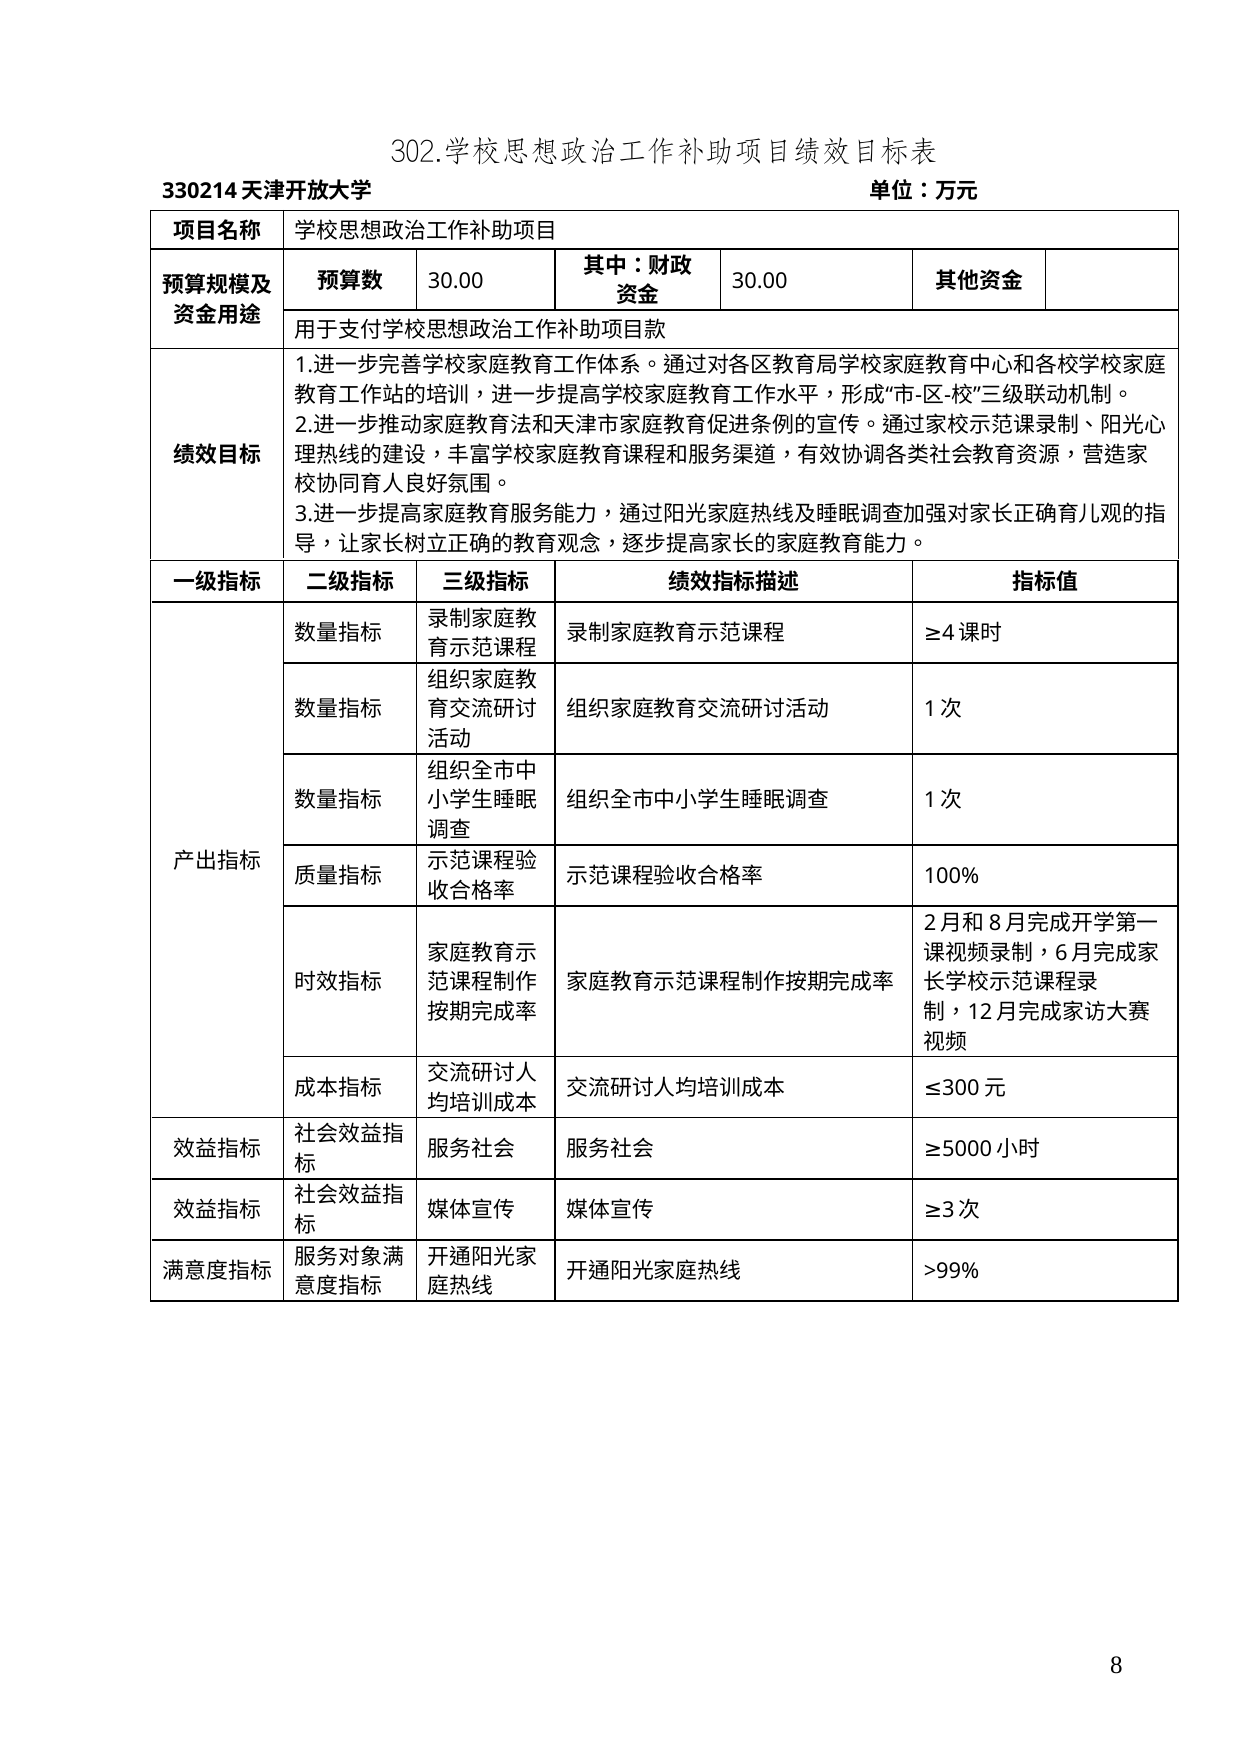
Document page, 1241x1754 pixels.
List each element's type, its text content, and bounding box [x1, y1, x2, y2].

table_cell 其他资金 [913, 250, 1045, 309]
table_cell 30.00 [417, 250, 554, 309]
table_header 一级指标 [151, 561, 283, 601]
table_header 330214天津开放大学 单位：万元 [151, 170, 1178, 210]
table_header 绩效指标描述 [556, 561, 912, 601]
table_cell 用于支付学校思想政治工作补助项目款 [284, 311, 1178, 348]
table_cell 1.进一步完善学校家庭教育工作体系。通过对各区教育局学校家庭教育中心和各校学校家庭教育工作站的培训，进一步提高学校家庭教育工作水平，形成“市-区-校”三级联动机制。 2.进一步推动家庭教育法和天津市家庭教育促进条例的宣传。通过家校示范课录制、阳光心理热线的建设，丰富学校家庭教育课程和服务渠道，有效协调各类社会教育资源，营造家校协同育人良好氛围。 3.进一步提高家庭教育服务能力，通过阳光家庭热线及睡眠调查加强对家长正确育儿观的指导，让家长树立正确的教育观念，逐步提高家长的家庭教育能力。 [284, 349, 1178, 558]
table_cell 项目名称 [151, 211, 283, 248]
table_cell 媒体宣传 [417, 1180, 554, 1239]
table_cell 100% [913, 846, 1177, 905]
table_cell ≤300元 [913, 1057, 1177, 1117]
table_cell ≥4课时 [913, 603, 1177, 662]
table_cell 效益指标 [151, 1118, 283, 1178]
table_cell 组织家庭教育交流研讨活动 [556, 664, 912, 753]
table_cell 30.00 [721, 250, 912, 309]
table_cell ≥5000小时 [913, 1118, 1177, 1178]
table_cell 组织全市中小学生睡眠调查 [417, 755, 554, 844]
table_cell 绩效目标 [151, 349, 283, 558]
table_header 三级指标 [417, 561, 554, 601]
table_cell 满意度指标 [151, 1240, 283, 1300]
table_cell 预算规模及资金用途 [151, 250, 283, 348]
table_cell 质量指标 [284, 846, 416, 905]
table_cell 1次 [913, 755, 1177, 844]
table_cell 开通阳光家庭热线 [556, 1241, 912, 1300]
table_cell 时效指标 [284, 907, 416, 1056]
table_cell 产出指标 [151, 602, 283, 1117]
table_cell 开通阳光家庭热线 [417, 1241, 554, 1300]
table_cell [1046, 250, 1178, 309]
table_cell 家庭教育示范课程制作按期完成率 [417, 907, 554, 1056]
table_header 二级指标 [284, 561, 416, 601]
table_cell 家庭教育示范课程制作按期完成率 [556, 907, 912, 1056]
table_cell 其中：财政 资金 [556, 250, 720, 309]
table_cell 媒体宣传 [556, 1180, 912, 1239]
table_cell ≥3次 [913, 1180, 1177, 1239]
table_cell 交流研讨人均培训成本 [417, 1057, 554, 1117]
table_cell 组织全市中小学生睡眠调查 [556, 755, 912, 844]
table_cell 1次 [913, 664, 1177, 753]
table_cell 预算数 [284, 250, 416, 309]
table_cell 数量指标 [284, 664, 416, 753]
table_cell 服务对象满意度指标 [284, 1241, 416, 1300]
table_header 指标值 [913, 561, 1177, 601]
table_cell >99% [913, 1241, 1177, 1300]
table_cell 示范课程验收合格率 [417, 846, 554, 905]
table_cell 2月和8月完成开学第一课视频录制，6月完成家长学校示范课程录制，12月完成家访大赛视频 [913, 907, 1177, 1056]
table_cell 录制家庭教育示范课程 [556, 603, 912, 662]
table_cell 服务社会 [556, 1118, 912, 1178]
table_cell 成本指标 [284, 1057, 416, 1117]
table_cell 效益指标 [151, 1179, 283, 1239]
table_cell 组织家庭教育交流研讨活动 [417, 664, 554, 753]
table_cell 社会效益指标 [284, 1118, 416, 1178]
table_cell 服务社会 [417, 1118, 554, 1178]
table_cell 交流研讨人均培训成本 [556, 1057, 912, 1117]
table_cell 录制家庭教育示范课程 [417, 603, 554, 662]
table_cell 数量指标 [284, 603, 416, 662]
table_cell 社会效益指标 [284, 1180, 416, 1239]
table_cell 学校思想政治工作补助项目 [284, 211, 1178, 248]
table_cell 数量指标 [284, 755, 416, 844]
table_cell 示范课程验收合格率 [556, 846, 912, 905]
text 302.学校思想政治工作补助项目绩效目标表 [207, 136, 1122, 168]
